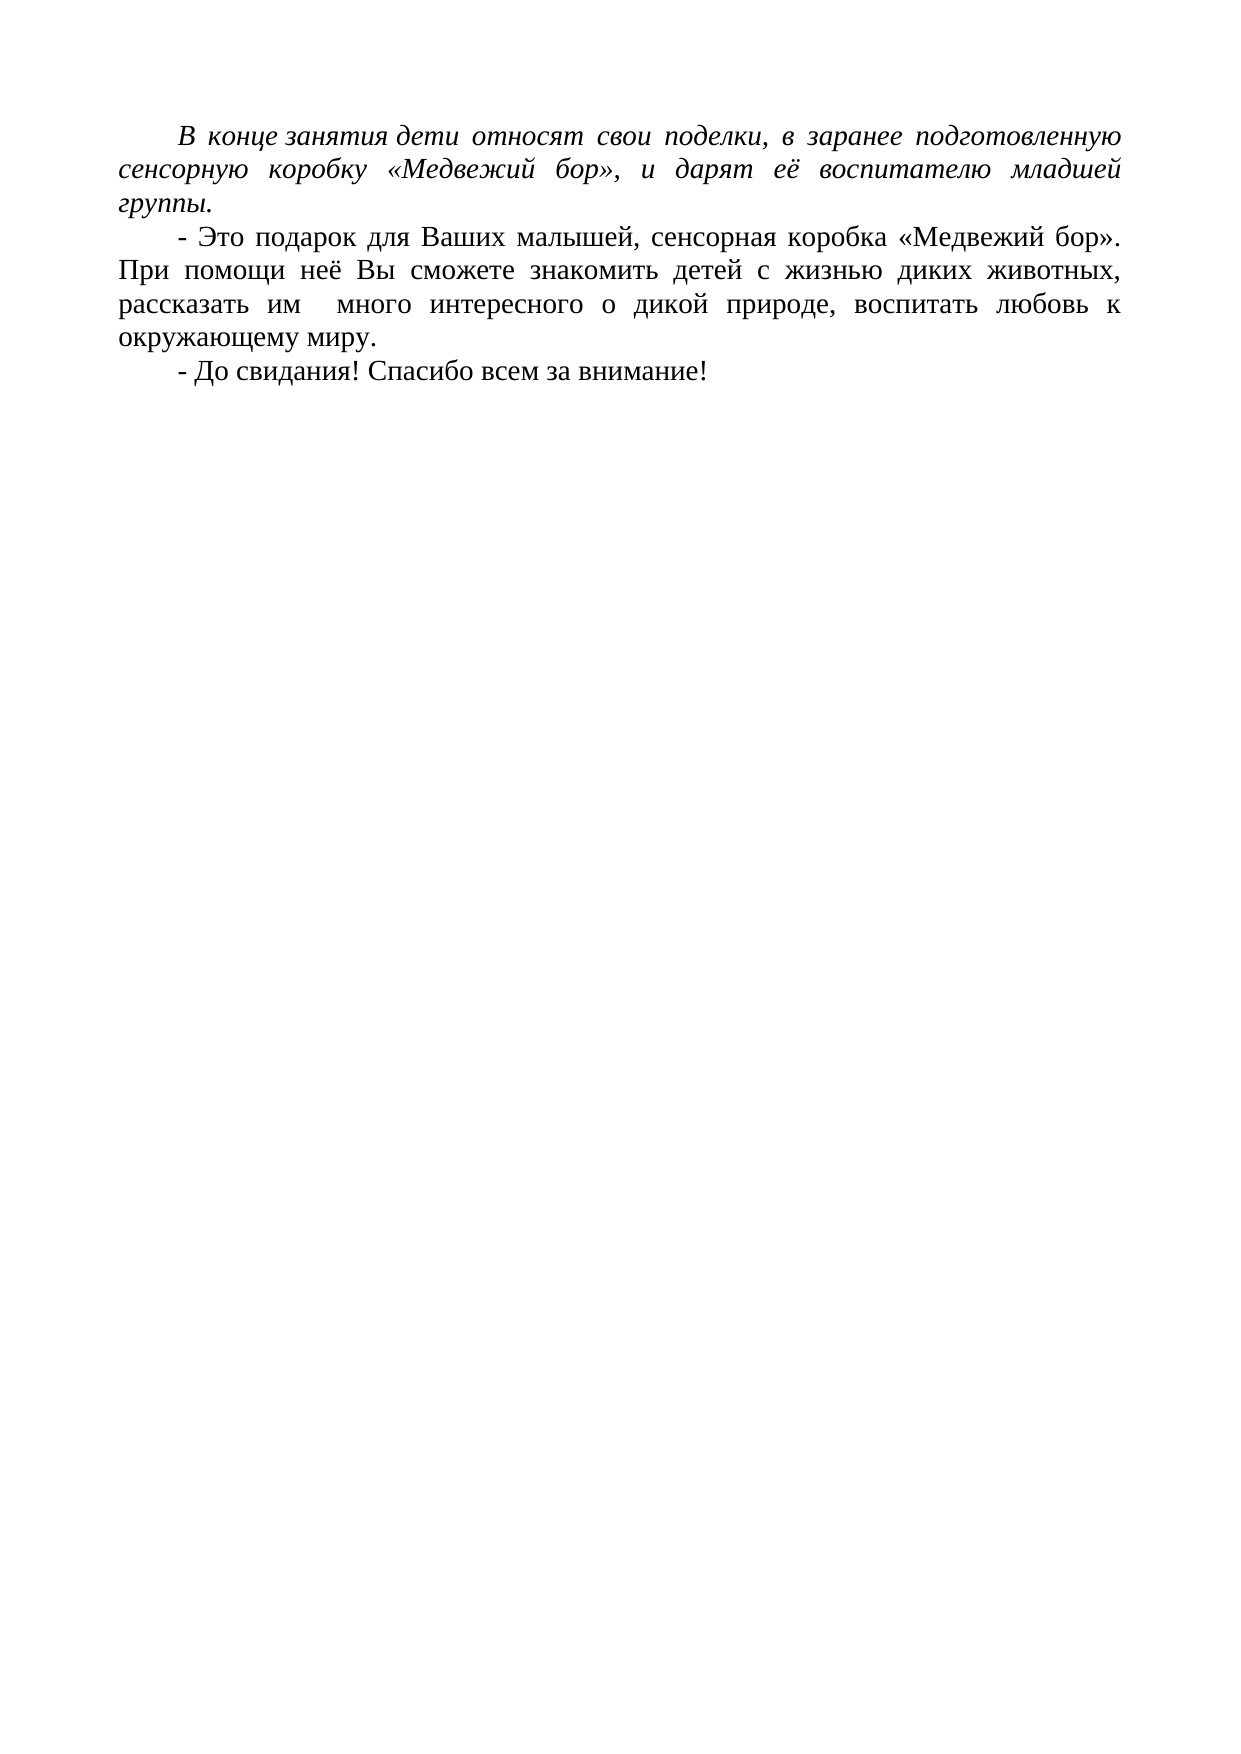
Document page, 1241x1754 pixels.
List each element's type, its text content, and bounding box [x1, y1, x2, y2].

text В конце занятия дети относят свои поделки, в заранее подготовленную сенсорную коробку «Медвежий бор», и дарят её воспитателю младшей группы. [118, 118, 1122, 219]
text - До свидания! Спасибо всем за внимание! [118, 353, 1122, 386]
text - Это подарок для Ваших малышей, сенсорная коробка «Медвежий бор». При помощи неё Вы сможете знакомить детей с жизнью диких животных, рассказать им много интересного о дикой природе, воспитать любовь к окружающему миру. [118, 219, 1122, 353]
